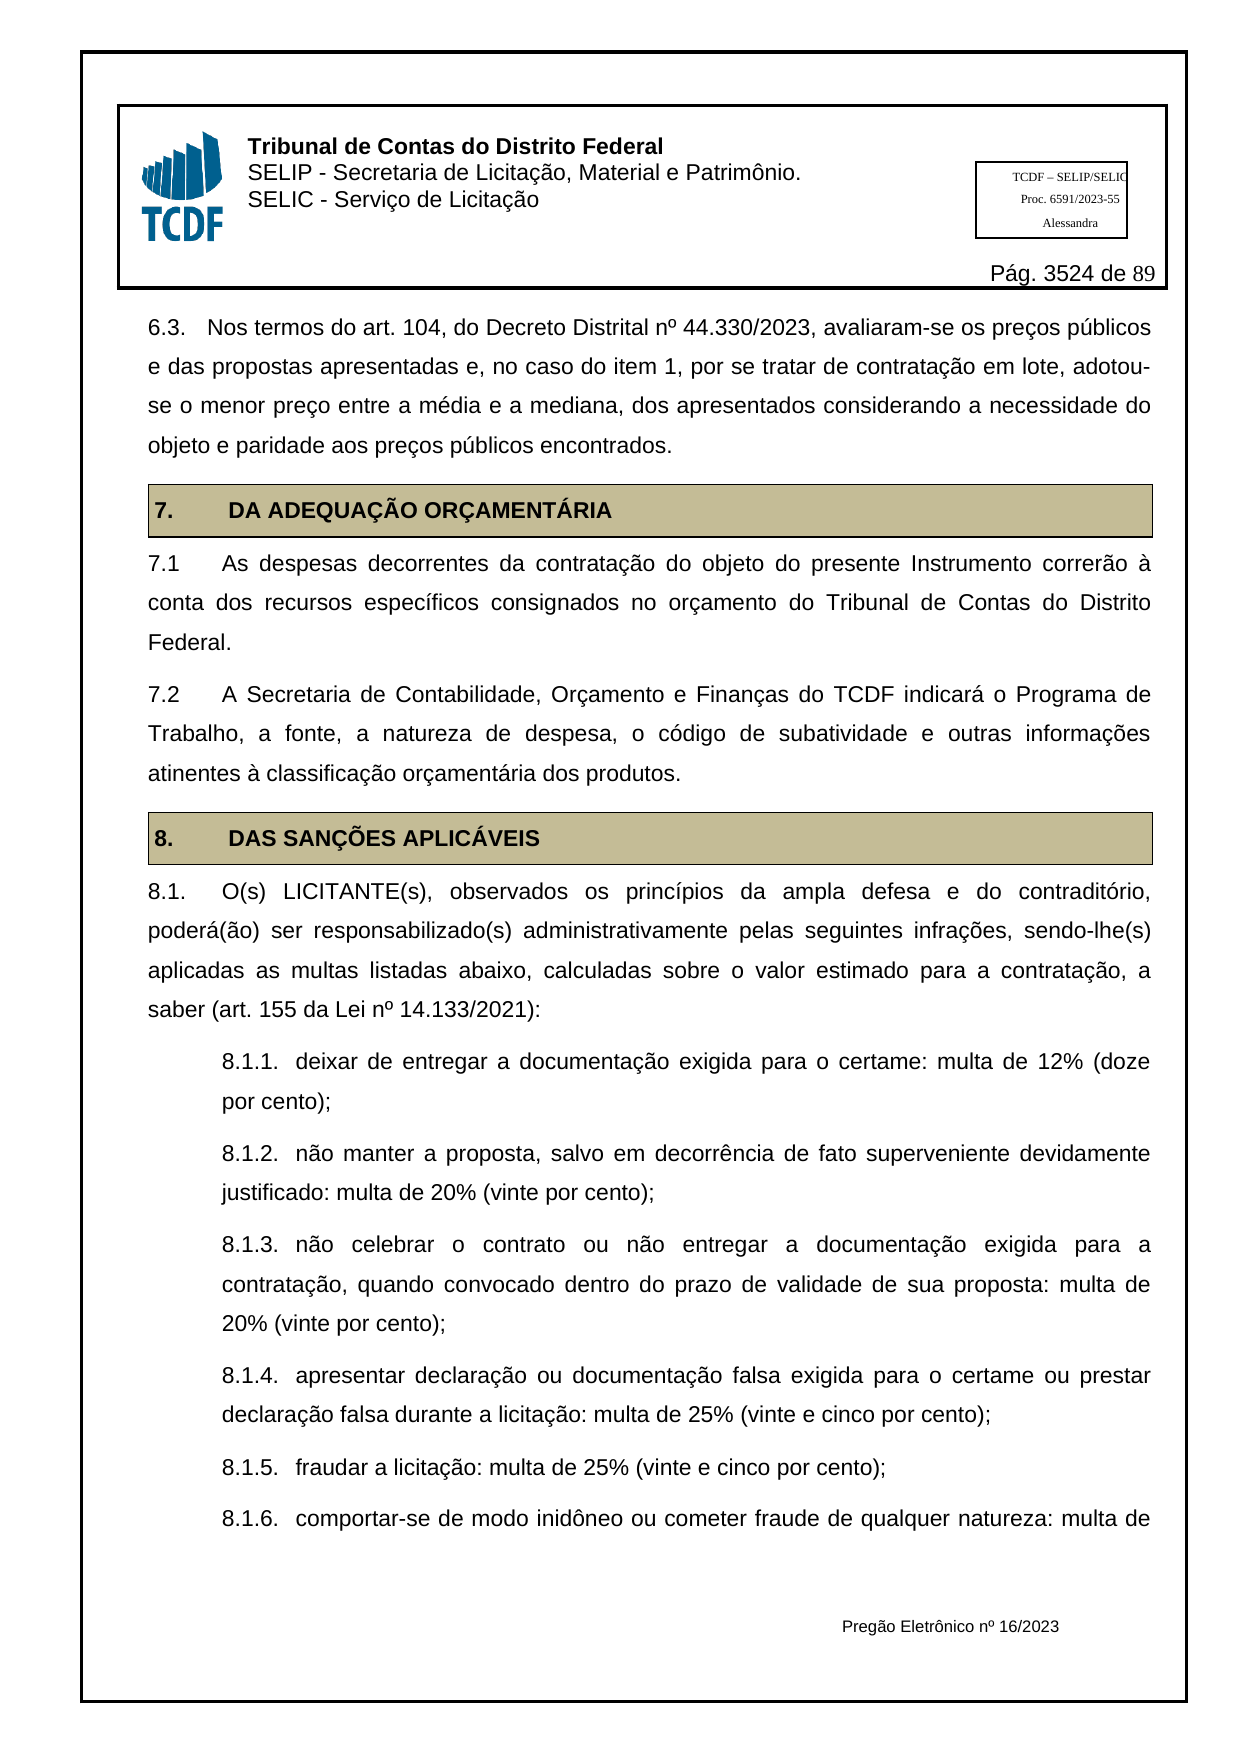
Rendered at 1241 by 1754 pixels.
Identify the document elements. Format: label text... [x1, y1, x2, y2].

list 7.1 As despesas decorrentes da contratação do objeto do presente Instrumento correrão à conta dos recursos específicos consignados no orçamento do Tribunal de Contas do Distrito Federal. [148, 550, 1152, 655]
list deixar de entregar a documentação exigida para o certame: multa de 12% (doze por cento); [222, 1048, 1152, 1114]
list apresentar declaração ou documentação falsa exigida para o certame ou prestar declaração falsa durante a licitação: multa de 25% (vinte e cinco por cento); [222, 1362, 1152, 1428]
list Nos termos do art. 104, do Decreto Distrital nº 44.330/2023, avaliaram-se os preços públicos e das propostas apresentadas e, no caso do item 1, por se tratar de contratação em lote, adotou-se o menor preço entre a média e a mediana, dos apresentados considerando a necessidade do objeto e paridade aos preços públicos encontrados. [148, 313, 1152, 458]
list 7.2 A Secretaria de Contabilidade, Orçamento e Finanças do TCDF indicará o Programa de Trabalho, a fonte, a natureza de despesa, o código de subatividade e outras informações atinentes à classificação orçamentária dos produtos. [148, 681, 1152, 786]
list O(s) LICITANTE(s), observados os princípios da ampla defesa e do contraditório, poderá(ão) ser responsabilizado(s) administrativamente pelas seguintes infrações, sendo-lhe(s) aplicadas as multas listadas abaixo, calculadas sobre o valor estimado para a contratação, a saber (art. 155 da Lei nº 14.133/2021): [148, 878, 1152, 1022]
list não celebrar o contrato ou não entregar a documentação exigida para a contratação, quando convocado dentro do prazo de validade de sua proposta: multa de 20% (vinte por cento); [222, 1231, 1152, 1336]
list fraudar a licitação: multa de 25% (vinte e cinco por cento); [222, 1453, 1152, 1480]
table_header DA ADEQUAÇÃO ORÇAMENTÁRIA [149, 485, 1152, 536]
table_header DAS SANÇÕES APLICÁVEIS [149, 813, 1152, 864]
list comportar-se de modo inidôneo ou cometer fraude de qualquer natureza: multa de 15% (quinze por cento); [222, 1505, 1152, 1532]
list não manter a proposta, salvo em decorrência de fato superveniente devidamente justificado: multa de 20% (vinte por cento); [222, 1139, 1152, 1205]
picture [127, 129, 237, 244]
